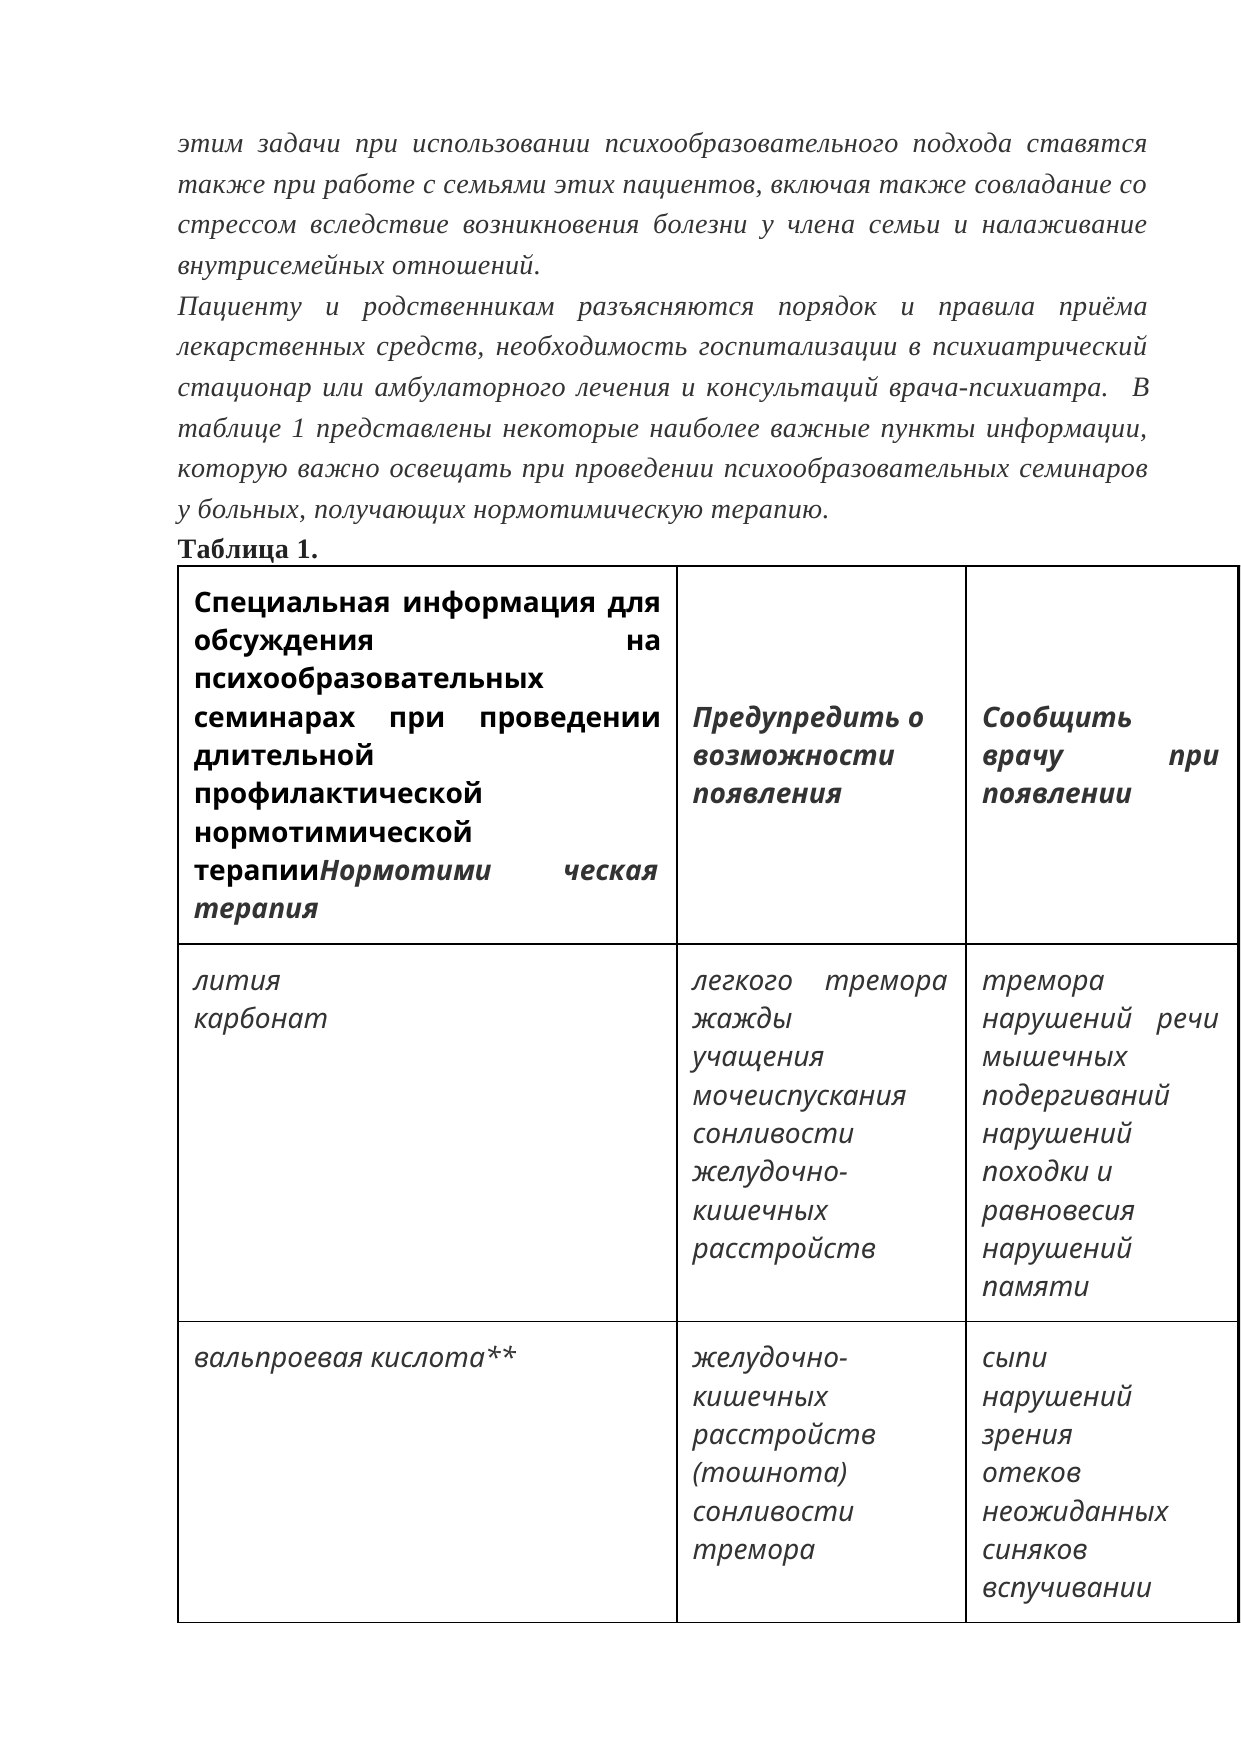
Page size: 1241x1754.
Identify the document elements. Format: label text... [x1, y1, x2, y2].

table_cell легкого тремора жажды учащения мочеиспускания сонливости желудочно-кишечных расстройств [678, 945, 965, 1321]
text Пациенту и родственникам разъясняются порядок и правила приёма лекарственных средств, необходимость госпитализации в психиатрический стационар или амбулаторного лечения и консультаций врача-психиатра. В таблице 1 представлены некоторые наиболее важные пункты информации, которую важно освещать при проведении психообразовательных семинаров у больных, получающих нормотимическую терапию. [177, 281, 1152, 524]
table_cell тремора нарушений речи мышечных подергиваний нарушений походки и равновесия нарушений памяти [967, 945, 1237, 1321]
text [177, 118, 1152, 281]
table_cell лития карбонат [179, 945, 676, 1321]
table_header Сообщить врачу при появлении [967, 567, 1237, 943]
table_cell сыпи нарушений зрения отеков неожиданных синяков вспучивании живота желтухи отеков лица повышенного выпадения волос [967, 1322, 1237, 1622]
table_cell вальпроевая кислота** [179, 1322, 676, 1622]
table_header Специальная информация для обсуждения на психообразовательных семинарах при проведении длительной профилактической нормотимической терапииНормотими ческая терапия [179, 567, 676, 943]
table_header Предупредить о возможности появления [678, 567, 965, 943]
text Таблица 1. [177, 524, 1152, 565]
table_cell желудочно-кишечных расстройств (тошнота) сонливости тремора [678, 1322, 965, 1622]
